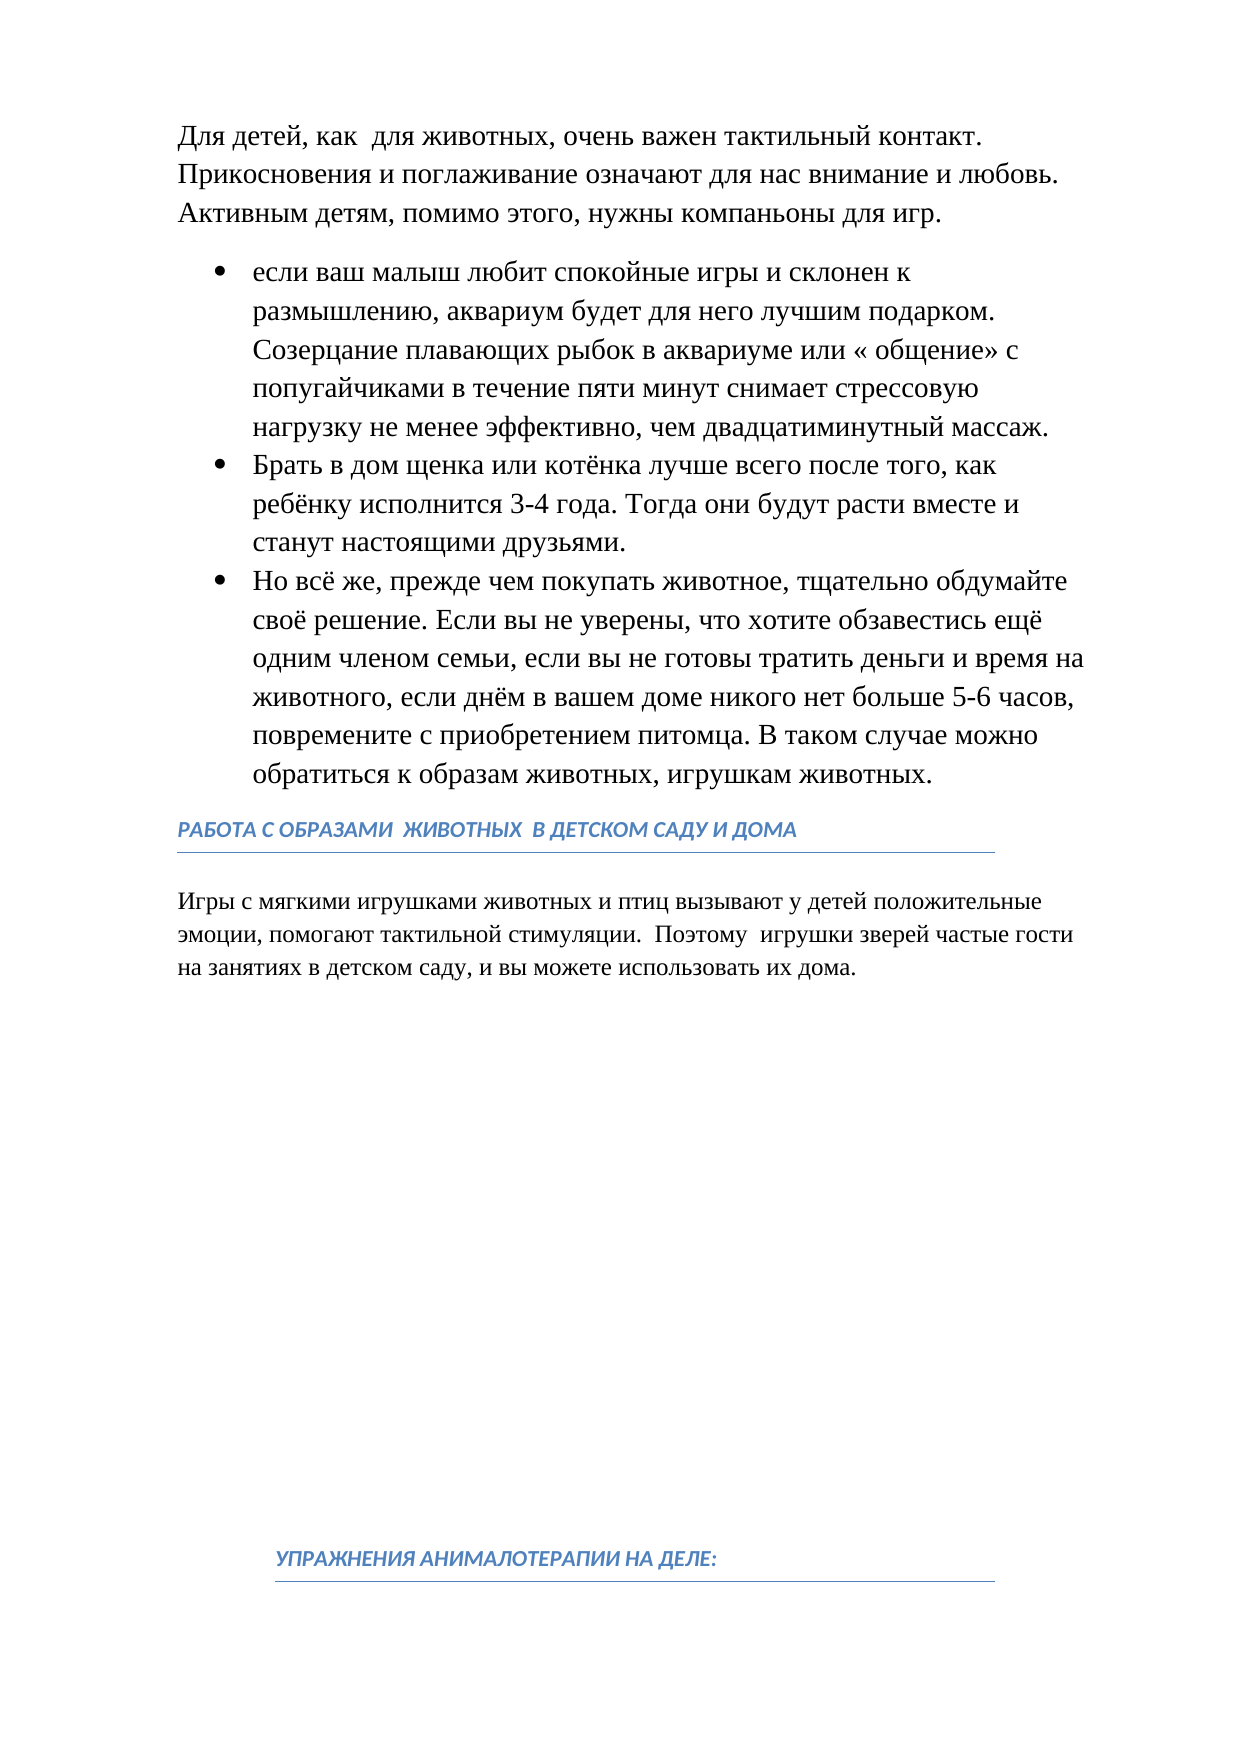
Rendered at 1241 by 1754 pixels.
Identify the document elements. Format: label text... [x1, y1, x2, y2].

text РАБОТА С ОБРАЗАМИ ЖИВОТНЫХ В ДЕТСКОМ САДУ И ДОМА [177, 815, 995, 852]
text УПРАЖНЕНИЯ АНИМАЛОТЕРАПИИ НА ДЕЛЕ: [275, 1544, 995, 1581]
list Но всё же, прежде чем покупать животное, тщательно обдумайте своё решение. Если вы не уверены, что хотите обзавестись ещё одним членом семьи, если вы не готовы тратить деньги и время на животного, если днём в вашем доме никого нет больше 5-6 часов, повремените с приобретением питомца. В таком случае можно обратиться к образам животных, игрушкам животных. [215, 563, 1093, 789]
list если ваш малыш любит спокойные игры и склонен к размышлению, аквариум будет для него лучшим подарком. Созерцание плавающих рыбок в аквариуме или « общение» с попугайчиками в течение пяти минут снимает стрессовую нагрузку не менее эффективно, чем двадцатиминутный массаж. [215, 254, 1093, 442]
text Для детей, как для животных, очень важен тактильный контакт. Прикосновения и поглаживание означают для нас внимание и любовь. Активным детям, помимо этого, нужны компаньоны для игр. [177, 118, 1093, 229]
text Игры с мягкими игрушками животных и птиц вызывают у детей положительные эмоции, помогают тактильной стимуляции. Поэтому игрушки зверей частые гости на занятиях в детском саду, и вы можете использовать их дома. [177, 886, 1093, 981]
list Брать в дом щенка или котёнка лучше всего после того, как ребёнку исполнится 3-4 года. Тогда они будут расти вместе и станут настоящими друзьями. [215, 447, 1093, 558]
